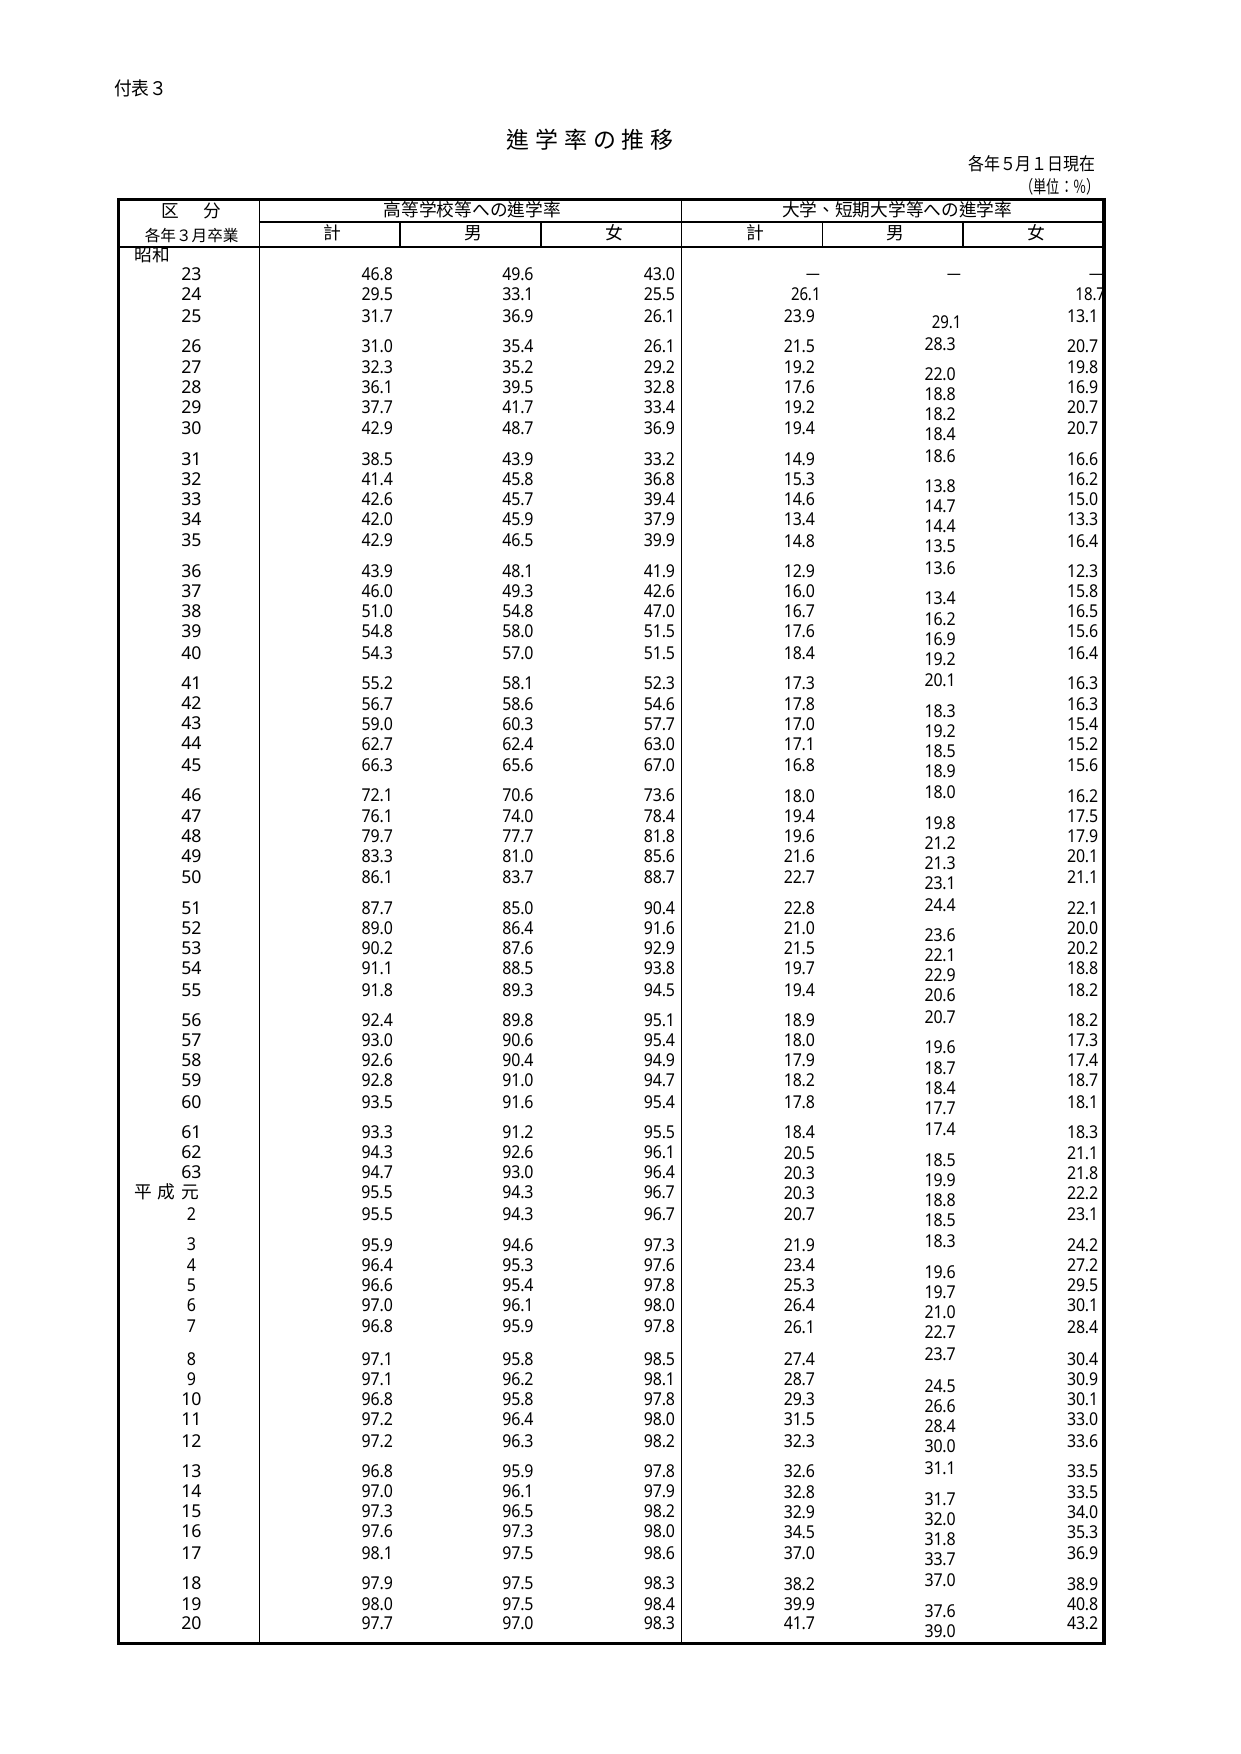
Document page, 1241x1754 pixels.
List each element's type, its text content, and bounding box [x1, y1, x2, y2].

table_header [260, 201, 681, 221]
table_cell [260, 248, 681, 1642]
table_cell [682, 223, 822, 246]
text （単位：％） [1020, 175, 1240, 198]
text 付表３ [114, 75, 171, 101]
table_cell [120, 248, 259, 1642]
text 進 学 率 の 推 移 [506, 124, 722, 155]
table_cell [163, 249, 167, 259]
text 各年５月１日現在 [968, 153, 1240, 175]
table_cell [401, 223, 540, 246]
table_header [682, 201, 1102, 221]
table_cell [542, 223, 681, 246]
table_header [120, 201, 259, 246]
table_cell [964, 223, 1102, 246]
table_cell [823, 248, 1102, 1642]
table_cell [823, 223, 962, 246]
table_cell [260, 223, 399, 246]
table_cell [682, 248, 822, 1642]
